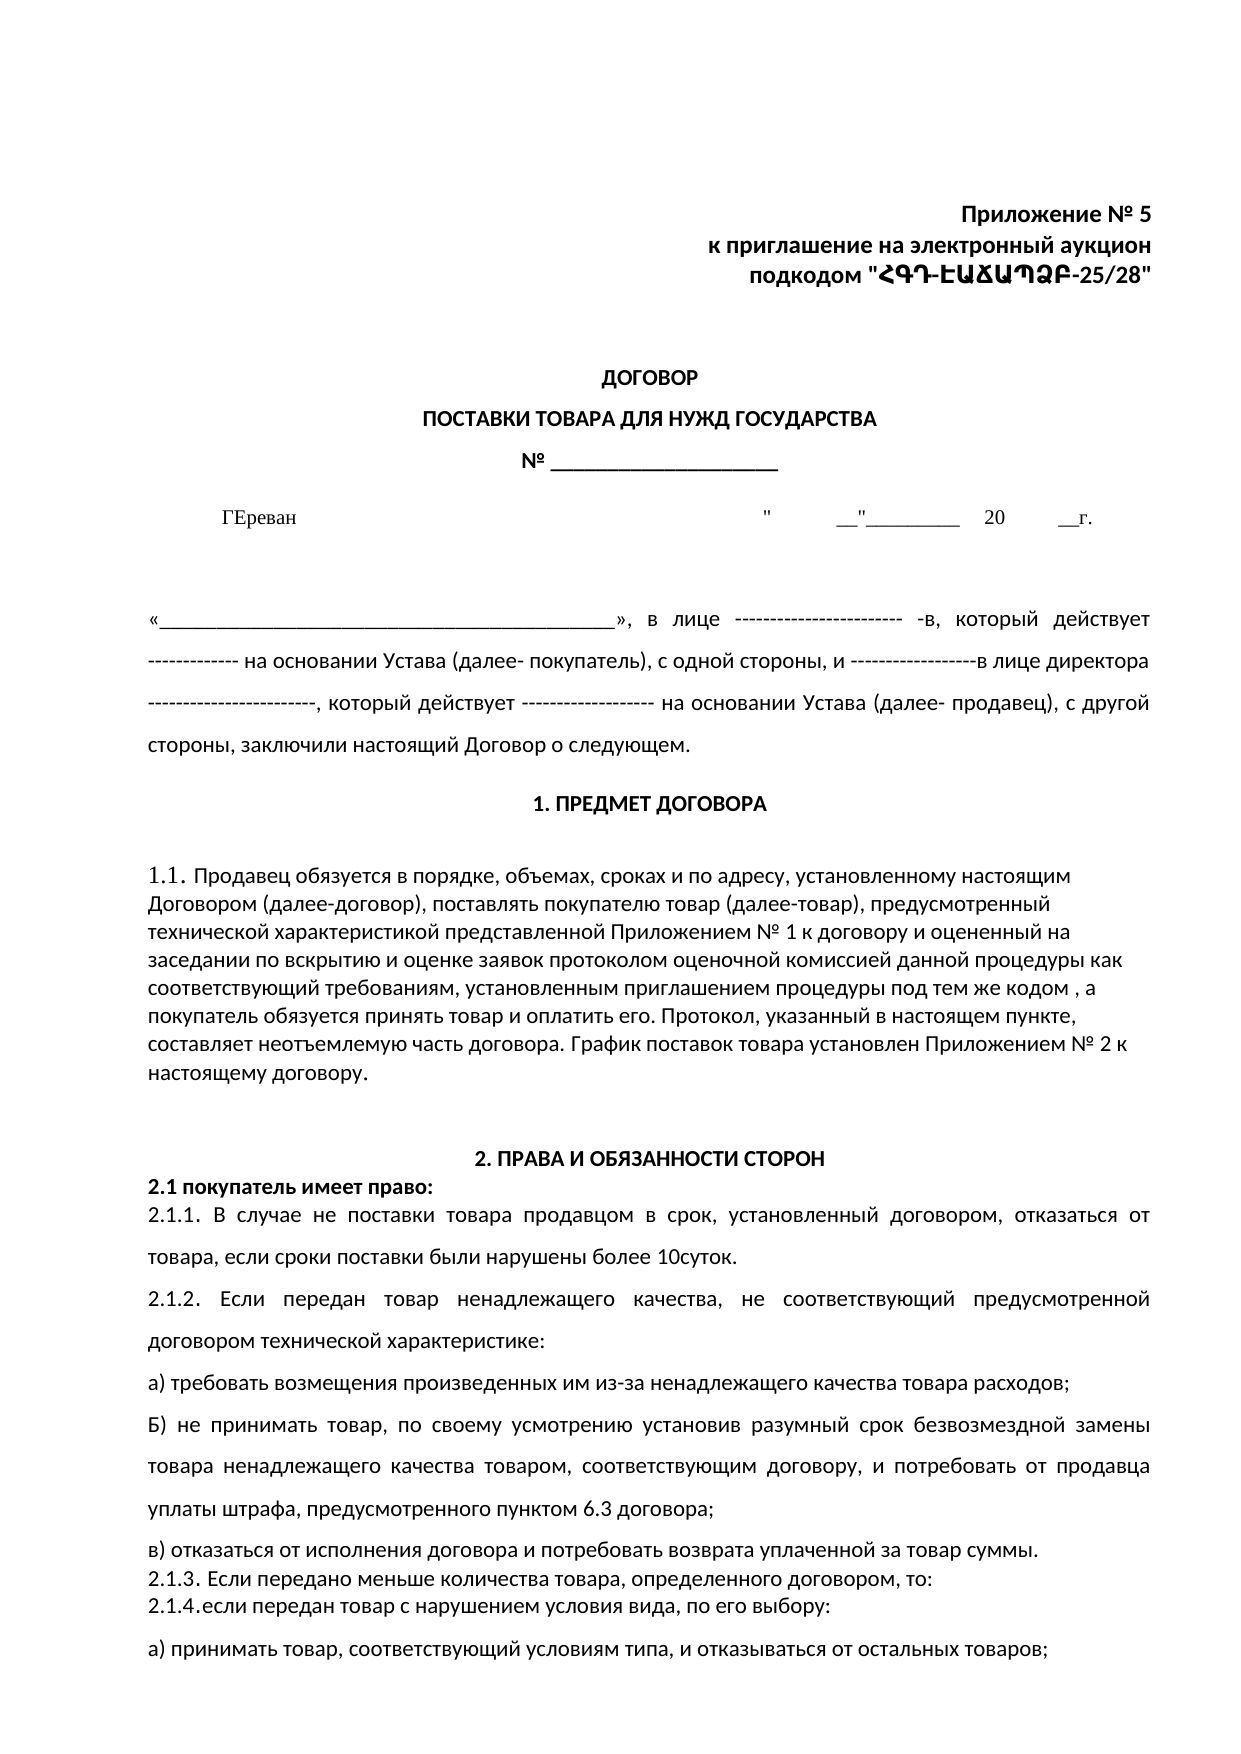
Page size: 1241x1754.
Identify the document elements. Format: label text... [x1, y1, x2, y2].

list а) принимать товар, соответствующий условиям типа, и отказываться от остальных товаров; [148, 1634, 1152, 1662]
list 2. ПРАВА И ОБЯЗАННОСТИ СТОРОН [148, 1144, 1152, 1172]
list 2.1.2․ Если передан товар ненадлежащего качества, не соответствующий предусмотренной договором технической характеристике: [148, 1284, 1152, 1354]
text ДОГОВОР [148, 363, 1152, 391]
list 2.1.1․ В случае не поставки товара продавцом в срок, установленный договором, отказаться от товара, если сроки поставки были нарушены более 10суток. [148, 1200, 1152, 1270]
text 1. ПРЕДМЕТ ДОГОВОРА [148, 789, 1152, 817]
text 2.1 покупатель имеет право: [148, 1172, 1152, 1200]
text подкодом "ՀԳԴ-ԷԱՃԱՊՁԲ-25/28" [177, 259, 1152, 290]
list Б) не принимать товар, по своему усмотрению установив разумный срок безвозмездной замены товара ненадлежащего качества товаром, соответствующим договору, и потребовать от продавца уплаты штрафа, предусмотренного пунктом 6.3 договора; [148, 1410, 1152, 1522]
text № ____________________ [148, 447, 1152, 474]
list 2.1.4․если передан товар с нарушением условия вида, по его выбору: [148, 1592, 1152, 1620]
text ПОСТАВКИ ТОВАРА ДЛЯ НУЖД ГОСУДАРСТВА [148, 404, 1152, 433]
list а) требовать возмещения произведенных им из-за ненадлежащего качества товара расходов; [148, 1368, 1152, 1396]
text к приглашение на электронный аукцион [177, 229, 1152, 259]
text Приложение № 5 [148, 198, 1152, 229]
text в) отказаться от исполнения договора и потребовать возврата уплаченной за товар суммы. [148, 1536, 1152, 1564]
text «________________________________________», в лице ------------------------ -в, который действует ------------- на основании Устава (далее- покупатель), с одной стороны, и ------------------в лице директора ------------------------, который действует ------------------- на основании Устава (далее- продавец), с другой стороны, заключили настоящий Договор о следующем. [148, 604, 1152, 758]
text 2.1.3․ Если передано меньше количества товара, определенного договором, то: [148, 1564, 1152, 1592]
table_header " __"_________ 20 __г. [620, 505, 1104, 546]
text 1.1․ Продавец обязуется в порядке, объемах, сроках и по адресу, установленному настоящим Договором (далее-договор), поставлять покупателю товар (далее-товар), предусмотренный технической характеристикой представленной Приложением № 1 к договору и оцененный на заседании по вскрытию и оценке заявок протоколом оценочной комиссией данной процедуры как соответствующий требованиям, установленным приглашением процедуры под тем же кодом , а покупатель обязуется принять товар и оплатить его. Протокол, указанный в настоящем пункте, составляет неотъемлемую часть договора. График поставок товара установлен Приложением № 2 к настоящему договору. [148, 860, 1152, 1087]
table_header ГЕреван [136, 505, 620, 546]
